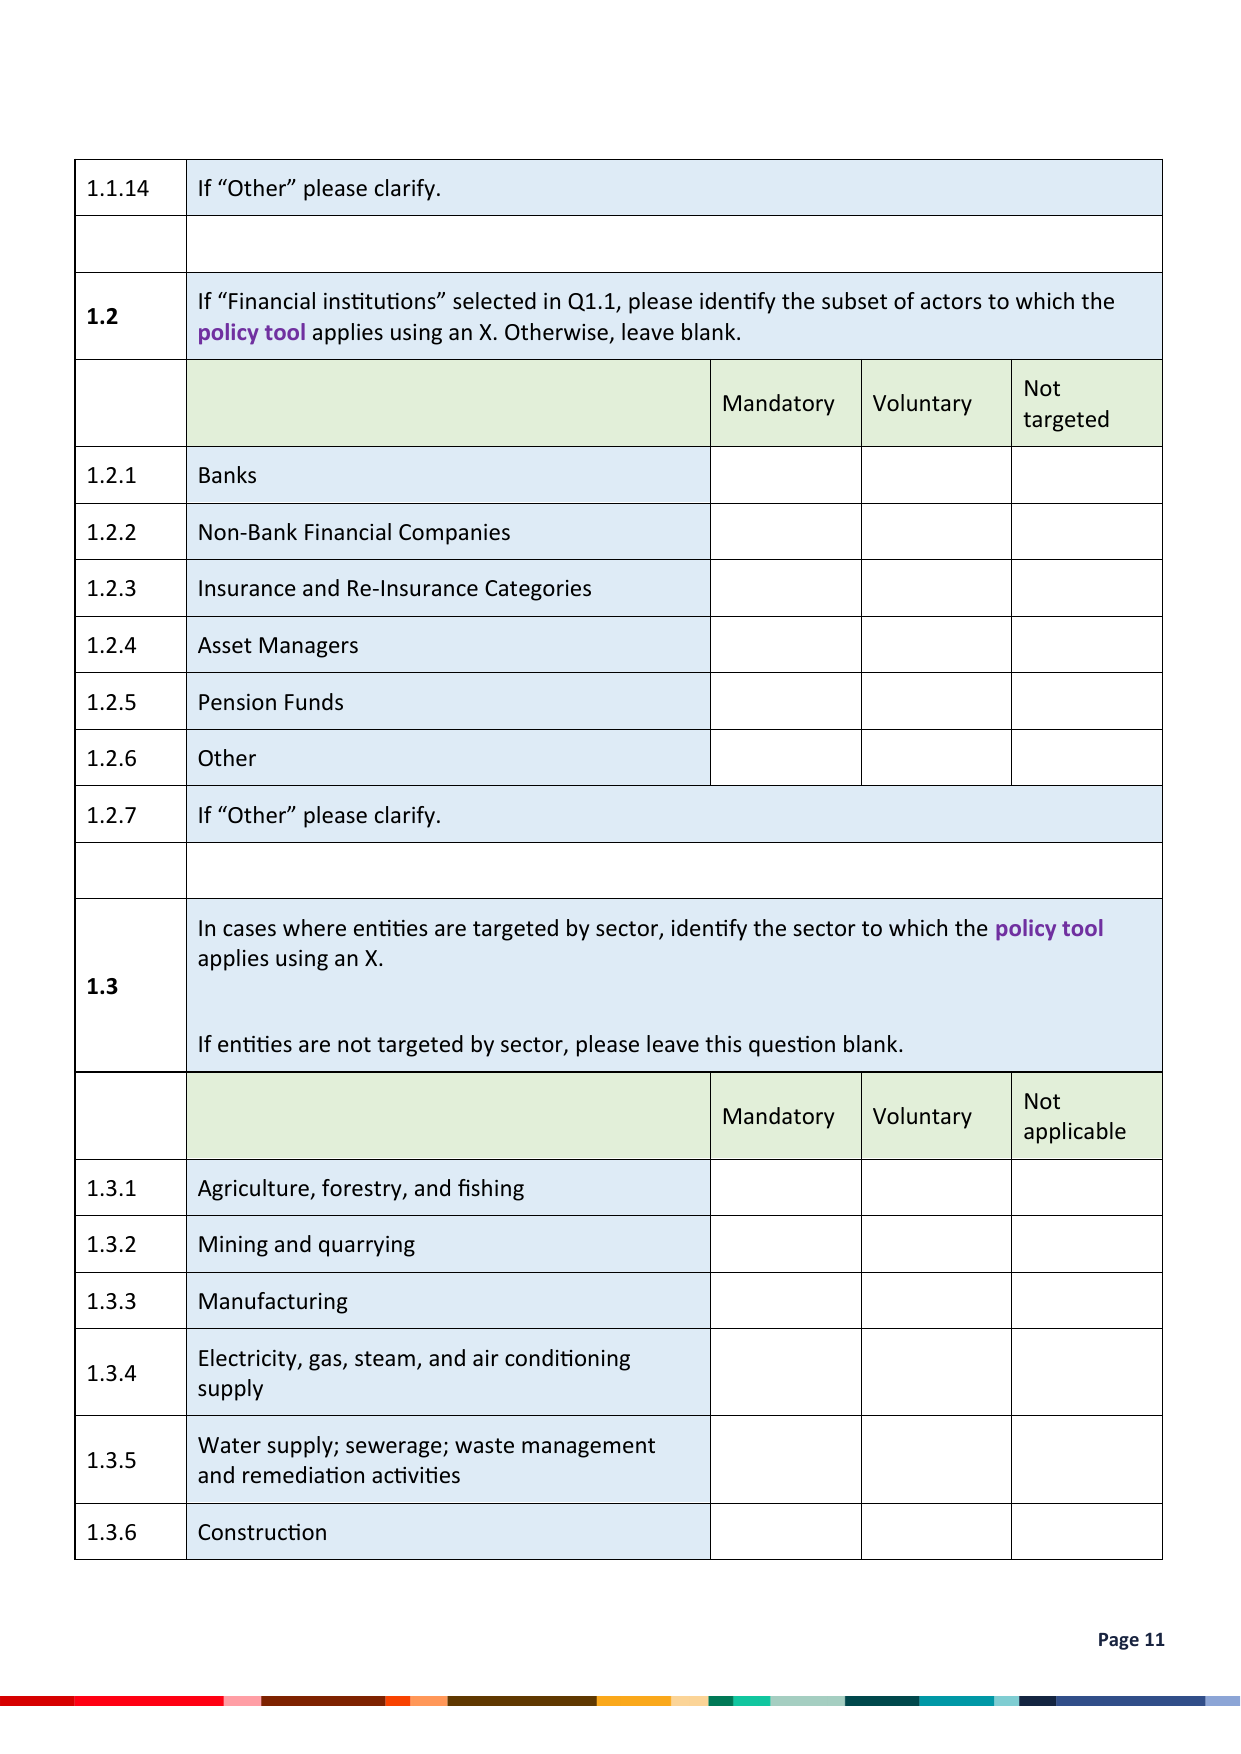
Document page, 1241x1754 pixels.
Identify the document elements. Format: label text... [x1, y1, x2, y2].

table_cell [862, 673, 1011, 729]
table_cell [711, 1504, 861, 1559]
table_cell [76, 360, 186, 446]
table_cell [711, 447, 861, 502]
table_cell Construction [187, 1504, 710, 1559]
table_cell 1.2.5 [76, 673, 186, 729]
table_cell 1.2 [76, 273, 186, 359]
picture [0, 1696, 1241, 1706]
table_cell 1.2.2 [76, 504, 186, 559]
table_cell Mandatory [711, 360, 861, 446]
table_cell 1.2.7 [76, 786, 186, 842]
table_cell [76, 843, 186, 898]
table_cell 1.3.6 [76, 1504, 186, 1559]
table_cell [187, 843, 1162, 898]
table_cell 1.2.6 [76, 730, 186, 785]
table_cell 1.2.4 [76, 617, 186, 672]
table_cell [862, 617, 1011, 672]
table_cell 1.3.1 [76, 1160, 186, 1215]
table_cell Voluntary [862, 360, 1011, 446]
table_cell 1.3 [76, 899, 186, 1071]
table_cell In cases where entities are targeted by sector, identify the sector to which the policy tool applies using an X. If entities are not targeted by sector, please leave this question blank. [187, 899, 1162, 1071]
table_cell [1012, 1273, 1162, 1328]
table_cell [711, 673, 861, 729]
table_cell Mining and quarrying [187, 1216, 710, 1272]
table_cell [187, 216, 1162, 272]
table_cell [862, 1416, 1011, 1502]
table_cell 1.1.14 [76, 160, 186, 215]
table_cell Manufacturing [187, 1273, 710, 1328]
table_cell [1012, 1416, 1162, 1502]
table_cell [1012, 1160, 1162, 1215]
table_cell [1012, 560, 1162, 616]
table_cell [711, 1216, 861, 1272]
table_cell Insurance and Re-Insurance Categories [187, 560, 710, 616]
table_cell Banks [187, 447, 710, 502]
table_cell Not applicable [1012, 1073, 1162, 1158]
table_cell If “Other” please clarify. [187, 786, 1162, 842]
table_cell [187, 1073, 710, 1158]
table_cell [711, 560, 861, 616]
table_cell Not targeted [1012, 360, 1162, 446]
table_cell [711, 1329, 861, 1415]
table_cell [1012, 1329, 1162, 1415]
table_cell [711, 1160, 861, 1215]
table_cell [711, 617, 861, 672]
table_cell If “Financial institutions” selected in Q1.1, please identify the subset of actors to which the policy tool applies using an X. Otherwise, leave blank. [187, 273, 1162, 359]
table_cell Pension Funds [187, 673, 710, 729]
table_cell Other [187, 730, 710, 785]
table_cell [862, 730, 1011, 785]
table_cell [862, 1504, 1011, 1559]
table_cell Voluntary [862, 1073, 1011, 1158]
table_cell Agriculture, forestry, and fishing [187, 1160, 710, 1215]
table_cell [862, 1160, 1011, 1215]
table_cell [862, 447, 1011, 502]
table_cell [711, 1273, 861, 1328]
table_cell 1.3.3 [76, 1273, 186, 1328]
table_cell [862, 1216, 1011, 1272]
table_cell [1012, 617, 1162, 672]
table_cell [1012, 1216, 1162, 1272]
table_cell 1.2.3 [76, 560, 186, 616]
table_cell [76, 216, 186, 272]
table_cell [862, 504, 1011, 559]
table_cell [1012, 1504, 1162, 1559]
table_cell Electricity, gas, steam, and air conditioning supply [187, 1329, 710, 1415]
table_cell Asset Managers [187, 617, 710, 672]
table_cell 1.2.1 [76, 447, 186, 502]
table_cell [711, 504, 861, 559]
table_cell 1.3.2 [76, 1216, 186, 1272]
table_cell Water supply; sewerage; waste management and remediation activities [187, 1416, 710, 1502]
table_cell 1.3.5 [76, 1416, 186, 1502]
table_cell [76, 1073, 186, 1158]
table_cell [862, 1329, 1011, 1415]
table_cell If “Other” please clarify. [187, 160, 1162, 215]
table_cell [711, 1416, 861, 1502]
table_cell [1012, 447, 1162, 502]
table_cell [187, 360, 710, 446]
table_cell 1.3.4 [76, 1329, 186, 1415]
table_cell Non-Bank Financial Companies [187, 504, 710, 559]
table_cell Mandatory [711, 1073, 861, 1158]
table_cell [862, 1273, 1011, 1328]
table_cell [862, 560, 1011, 616]
table_cell [1012, 730, 1162, 785]
table_cell [1012, 673, 1162, 729]
table_cell [711, 730, 861, 785]
table_cell [1012, 504, 1162, 559]
